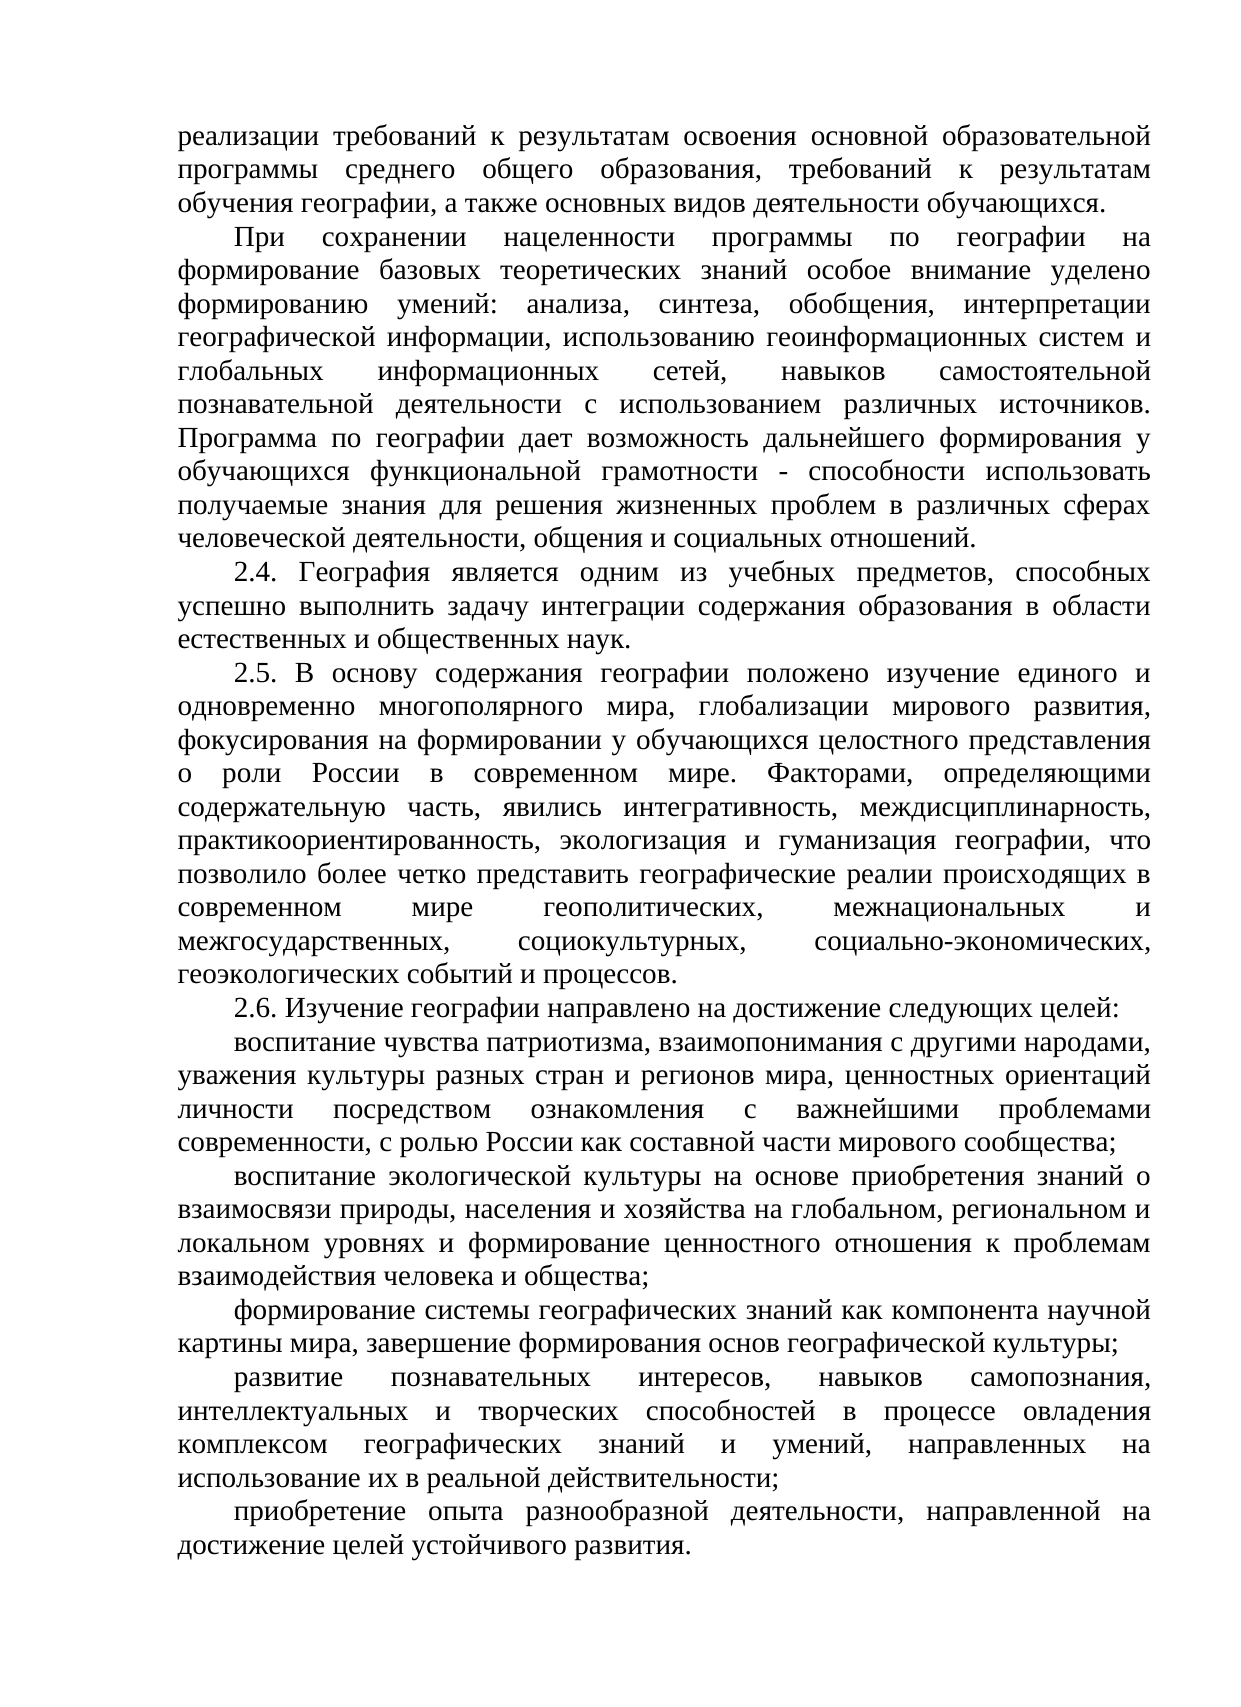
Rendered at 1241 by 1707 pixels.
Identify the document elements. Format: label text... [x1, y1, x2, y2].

text развитие познавательных интересов, навыков самопознания, интеллектуальных и творческих способностей в процессе овладения комплексом географических знаний и умений, направленных на использование их в реальной действительности; [177, 1359, 1152, 1493]
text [177, 118, 1152, 219]
text 2.5. В основу содержания географии положено изучение единого и одновременно многополярного мира, глобализации мирового развития, фокусирования на формировании у обучающихся целостного представления о роли России в современном мире. Факторами, определяющими содержательную часть, явились интегративность, междисциплинарность, практикоориентированность, экологизация и гуманизация географии, что позволило более четко представить географические реалии происходящих в современном мире геополитических, межнациональных и межгосударственных, социокультурных, социально-экономических, геоэкологических событий и процессов. [177, 655, 1152, 990]
text При сохранении нацеленности программы по географии на формирование базовых теоретических знаний особое внимание уделено формированию умений: анализа, синтеза, обобщения, интерпретации географической информации, использованию геоинформационных систем и глобальных информационных сетей, навыков самостоятельной познавательной деятельности с использованием различных источников. Программа по географии дает возможность дальнейшего формирования у обучающихся функциональной грамотности - способности использовать получаемые знания для решения жизненных проблем в различных сферах человеческой деятельности, общения и социальных отношений. [177, 219, 1152, 554]
text воспитание чувства патриотизма, взаимопонимания с другими народами, уважения культуры разных стран и регионов мира, ценностных ориентаций личности посредством ознакомления с важнейшими проблемами современности, с ролью России как составной части мирового сообщества; [177, 1024, 1152, 1158]
text 2.4. География является одним из учебных предметов, способных успешно выполнить задачу интеграции содержания образования в области естественных и общественных наук. [177, 554, 1152, 655]
text 2.6. Изучение географии направлено на достижение следующих целей: [177, 990, 1152, 1024]
text приобретение опыта разнообразной деятельности, направленной на достижение целей устойчивого развития. [177, 1493, 1152, 1560]
text воспитание экологической культуры на основе приобретения знаний о взаимосвязи природы, населения и хозяйства на глобальном, региональном и локальном уровнях и формирование ценностного отношения к проблемам взаимодействия человека и общества; [177, 1158, 1152, 1292]
text формирование системы географических знаний как компонента научной картины мира, завершение формирования основ географической культуры; [177, 1292, 1152, 1359]
